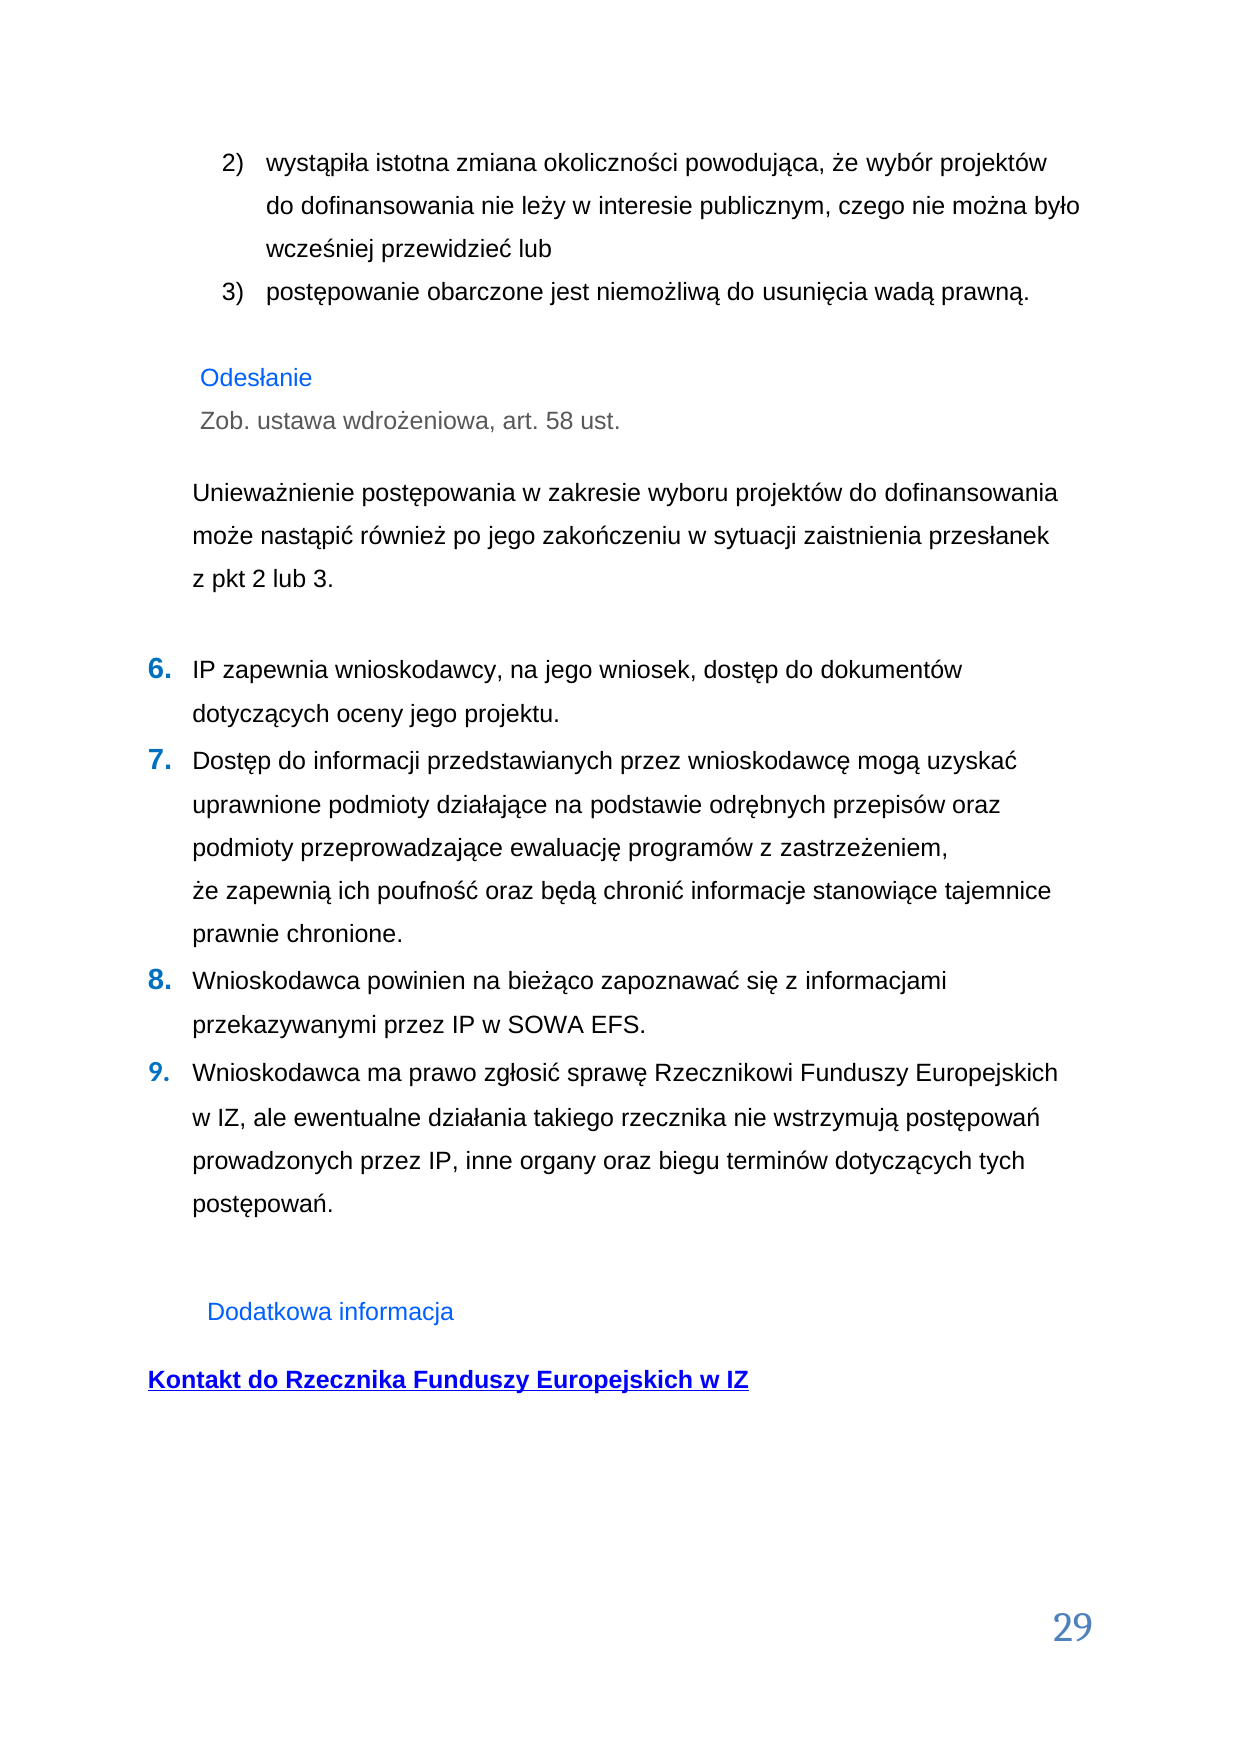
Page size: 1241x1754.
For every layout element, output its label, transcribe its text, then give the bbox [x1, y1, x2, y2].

list Wnioskodawca powinien na bieżąco zapoznawać się z informacjami przekazywanymi przez IP w SOWA EFS. [148, 962, 1093, 1039]
list Wnioskodawca ma prawo zgłosić sprawę Rzecznikowi Funduszy Europejskich w IZ, ale ewentualne działania takiego rzecznika nie wstrzymują postępowań prowadzonych przez IP, inne organy oraz biegu terminów dotyczących tych postępowań. [148, 1053, 1093, 1218]
subtitle Kontakt do Rzecznika Funduszy Europejskich w IZ [148, 1365, 1093, 1393]
list wystąpiła istotna zmiana okoliczności powodująca, że wybór projektów do dofinansowania nie leży w interesie publicznym, czego nie można było wcześniej przewidzieć lub [222, 148, 1093, 263]
text Dodatkowa informacja [207, 1297, 1093, 1325]
text Unieważnienie postępowania w zakresie wyboru projektów do dofinansowania może nastąpić również po jego zakończeniu w sytuacji zaistnienia przesłanek z pkt 2 lub 3. [192, 478, 1093, 593]
list Odesłanie [200, 363, 1093, 392]
list IP zapewnia wnioskodawcy, na jego wniosek, dostęp do dokumentów dotyczących oceny jego projektu. [148, 651, 1093, 727]
list Zob. ustawa wdrożeniowa, art. 58 ust. [200, 406, 1093, 435]
list Dostęp do informacji przedstawianych przez wnioskodawcę mogą uzyskać uprawnione podmioty działające na podstawie odrębnych przepisów oraz podmioty przeprowadzające ewaluację programów z zastrzeżeniem, że zapewnią ich poufność oraz będą chronić informacje stanowiące tajemnice prawnie chronione. [148, 742, 1093, 948]
list postępowanie obarczone jest niemożliwą do usunięcia wadą prawną. [222, 277, 1093, 306]
